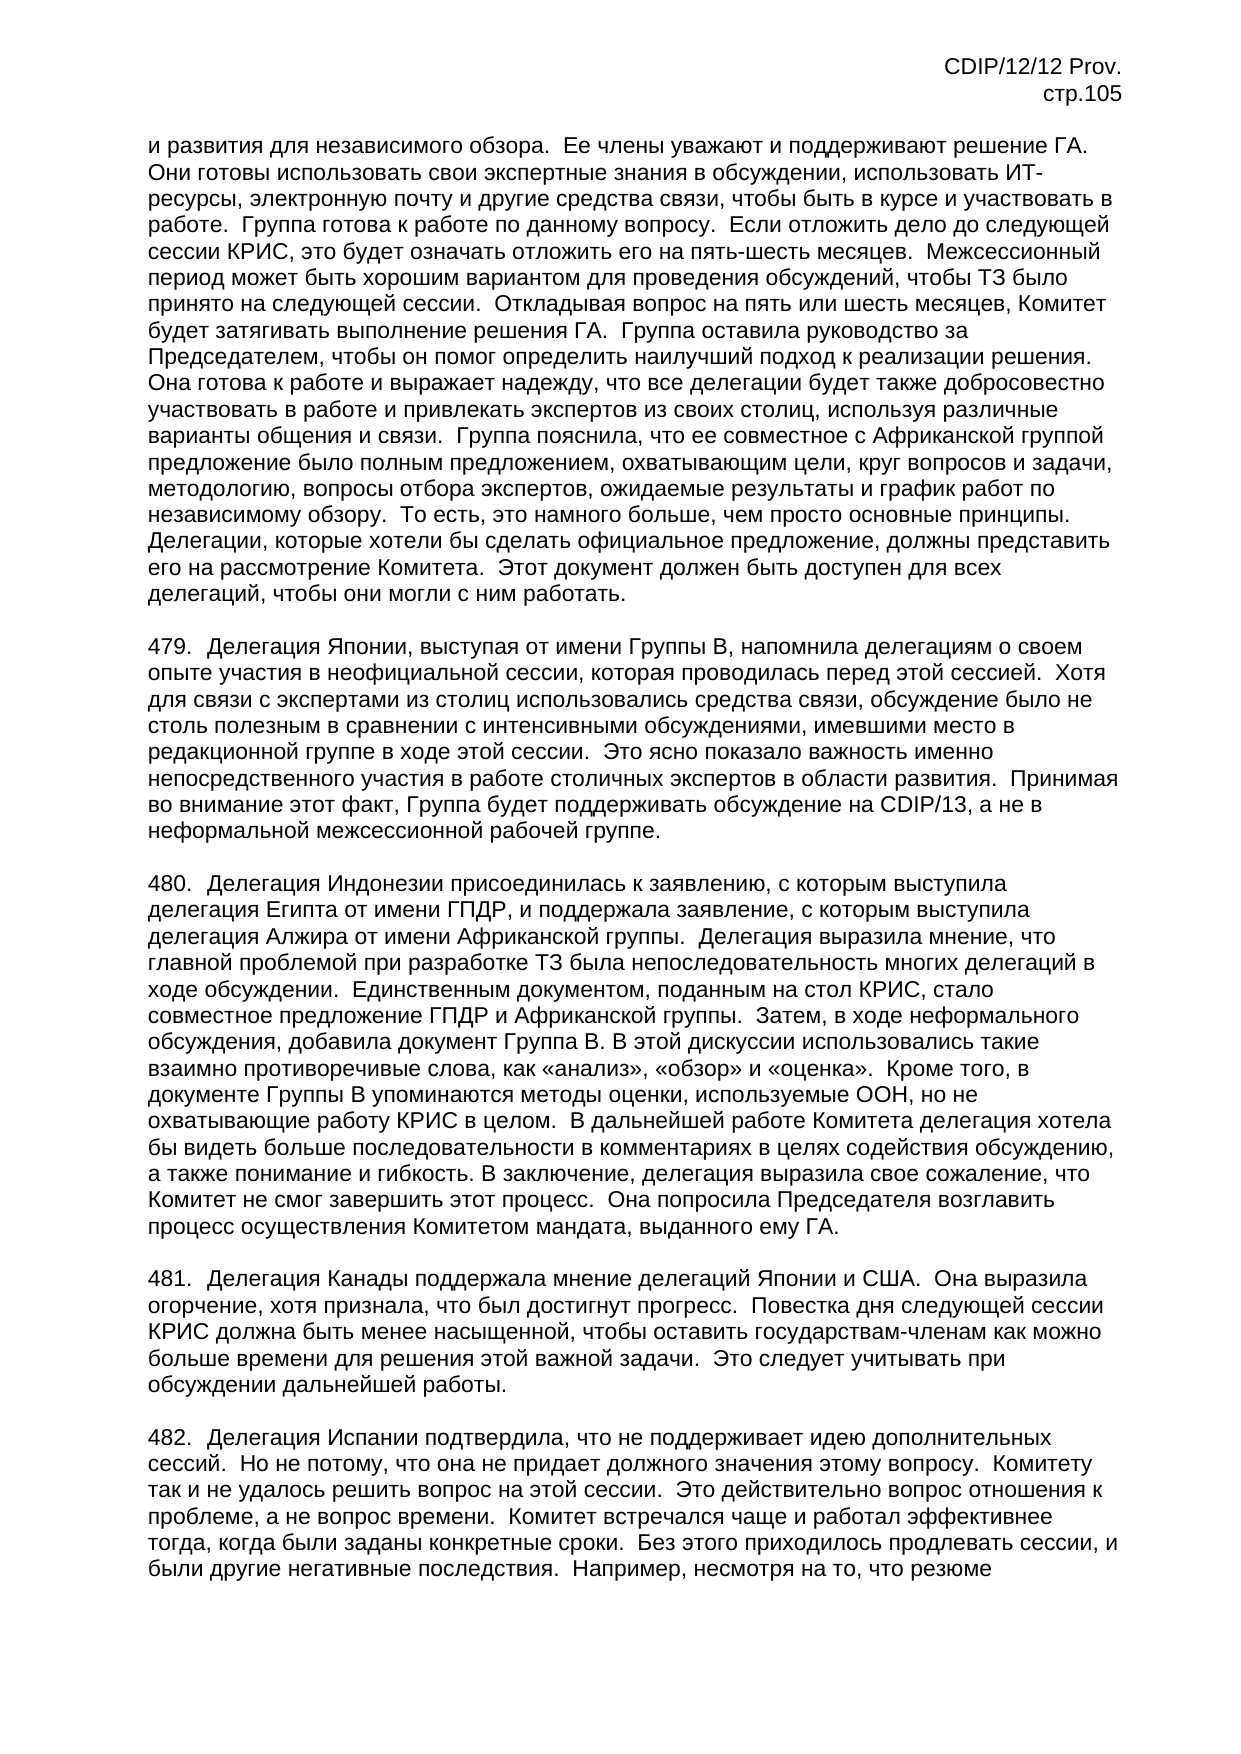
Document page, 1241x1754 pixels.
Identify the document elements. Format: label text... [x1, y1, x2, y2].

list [148, 1423, 1122, 1582]
list Делегация Японии, выступая от имени Группы В, напомнила делегациям о своем опыте участия в неофициальной сессии, которая проводилась перед этой сессией. Хотя для связи с экспертами из столиц использовались средства связи, обсуждение было не столь полезным в сравнении с интенсивными обсуждениями, имевшими место в редакционной группе в ходе этой сессии. Это ясно показало важность именно непосредственного участия в работе столичных экспертов в области развития. Принимая во внимание этот факт, Группа будет поддерживать обсуждение на CDIP/13, а не в неформальной межсессионной рабочей группе. [148, 633, 1122, 844]
list Делегация Канады поддержала мнение делегаций Японии и США. Она выразила огорчение, хотя признала, что был достигнут прогресс. Повестка дня следующей сессии КРИС должна быть менее насыщенной, чтобы оставить государствам-членам как можно больше времени для решения этой важной задачи. Это следует учитывать при обсуждении дальнейшей работы. [148, 1265, 1122, 1397]
list Делегация Индонезии присоединилась к заявлению, с которым выступила делегация Египта от имени ГПДР, и поддержала заявление, с которым выступила делегация Алжира от имени Африканской группы. Делегация выразила мнение, что главной проблемой при разработке ТЗ была непоследовательность многих делегаций в ходе обсуждении. Единственным документом, поданным на стол КРИС, стало совместное предложение ГПДР и Африканской группы. Затем, в ходе неформального обсуждения, добавила документ Группа B. В этой дискуссии использовались такие взаимно противоречивые слова, как «анализ», «обзор» и «оценка». Кроме того, в документе Группы В упоминаются методы оценки, используемые ООН, но не охватывающие работу КРИС в целом. В дальнейшей работе Комитета делегация хотела бы видеть больше последовательности в комментариях в целях содействия обсуждению, а также понимание и гибкость. В заключение, делегация выразила свое сожаление, что Комитет не смог завершить этот процесс. Она попросила Председателя возглавить процесс осуществления Комитетом мандата, выданного ему ГА. [148, 870, 1122, 1239]
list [148, 132, 1122, 607]
